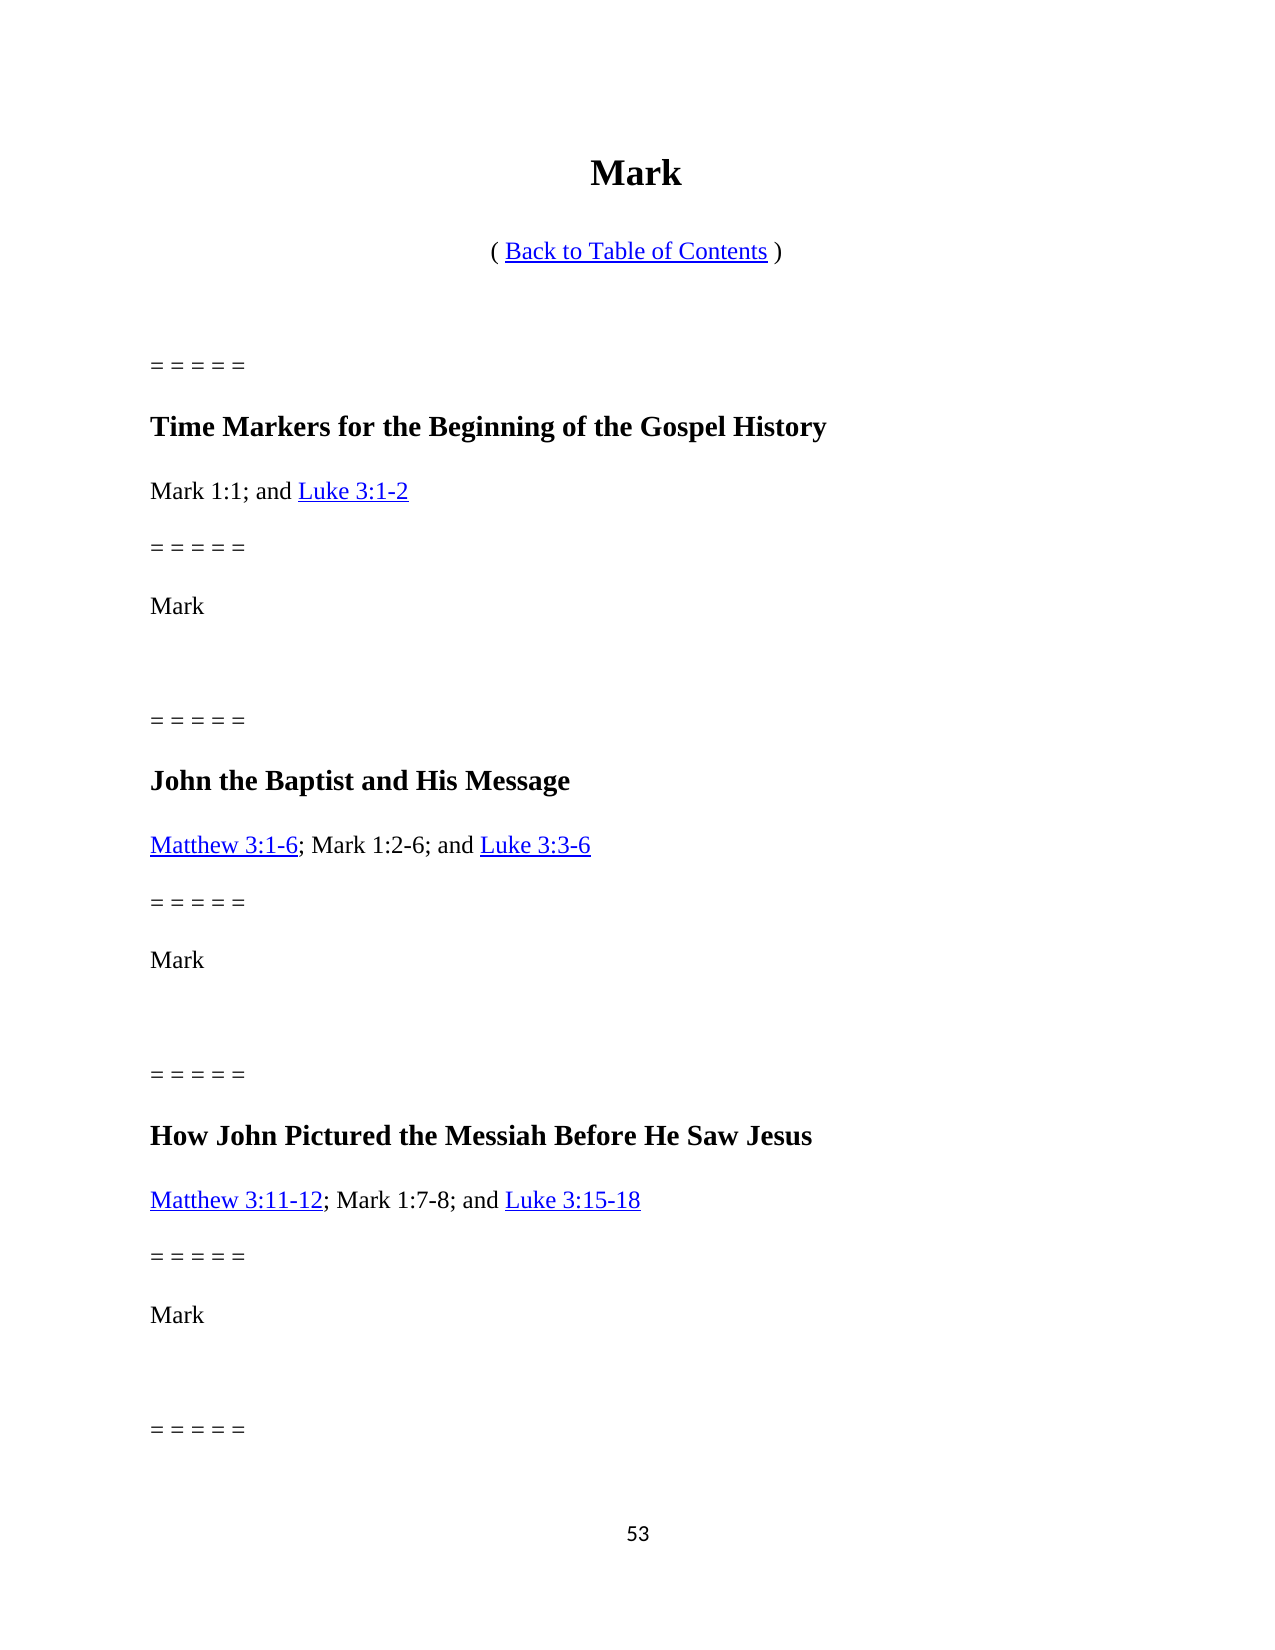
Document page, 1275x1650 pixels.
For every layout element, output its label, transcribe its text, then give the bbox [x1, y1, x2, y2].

text John the Baptist and His Message [150, 763, 1122, 797]
text Mark [150, 945, 1122, 974]
text = = = = = [150, 888, 1122, 917]
text = = = = = [150, 533, 1122, 562]
text Mark [150, 150, 1122, 193]
text Time Markers for the Beginning of the Gospel History [150, 409, 1122, 442]
text = = = = = [150, 1415, 1122, 1444]
text = = = = = [150, 706, 1122, 734]
text Matthew 3:1-6; Mark 1:2-6; and Luke 3:3-6 [150, 830, 1122, 859]
text How John Pictured the Messiah Before He Saw Jesus [150, 1118, 1122, 1151]
text Mark 1:1; and Luke 3:1-2 [150, 476, 1122, 504]
text Mark [150, 591, 1122, 619]
text = = = = = [150, 351, 1122, 380]
text Mark [150, 1300, 1122, 1329]
text = = = = = [150, 1060, 1122, 1089]
text ( Back to Table of Contents ) [150, 236, 1122, 265]
text = = = = = [150, 1242, 1122, 1271]
text Matthew 3:11-12; Mark 1:7-8; and Luke 3:15-18 [150, 1185, 1122, 1214]
